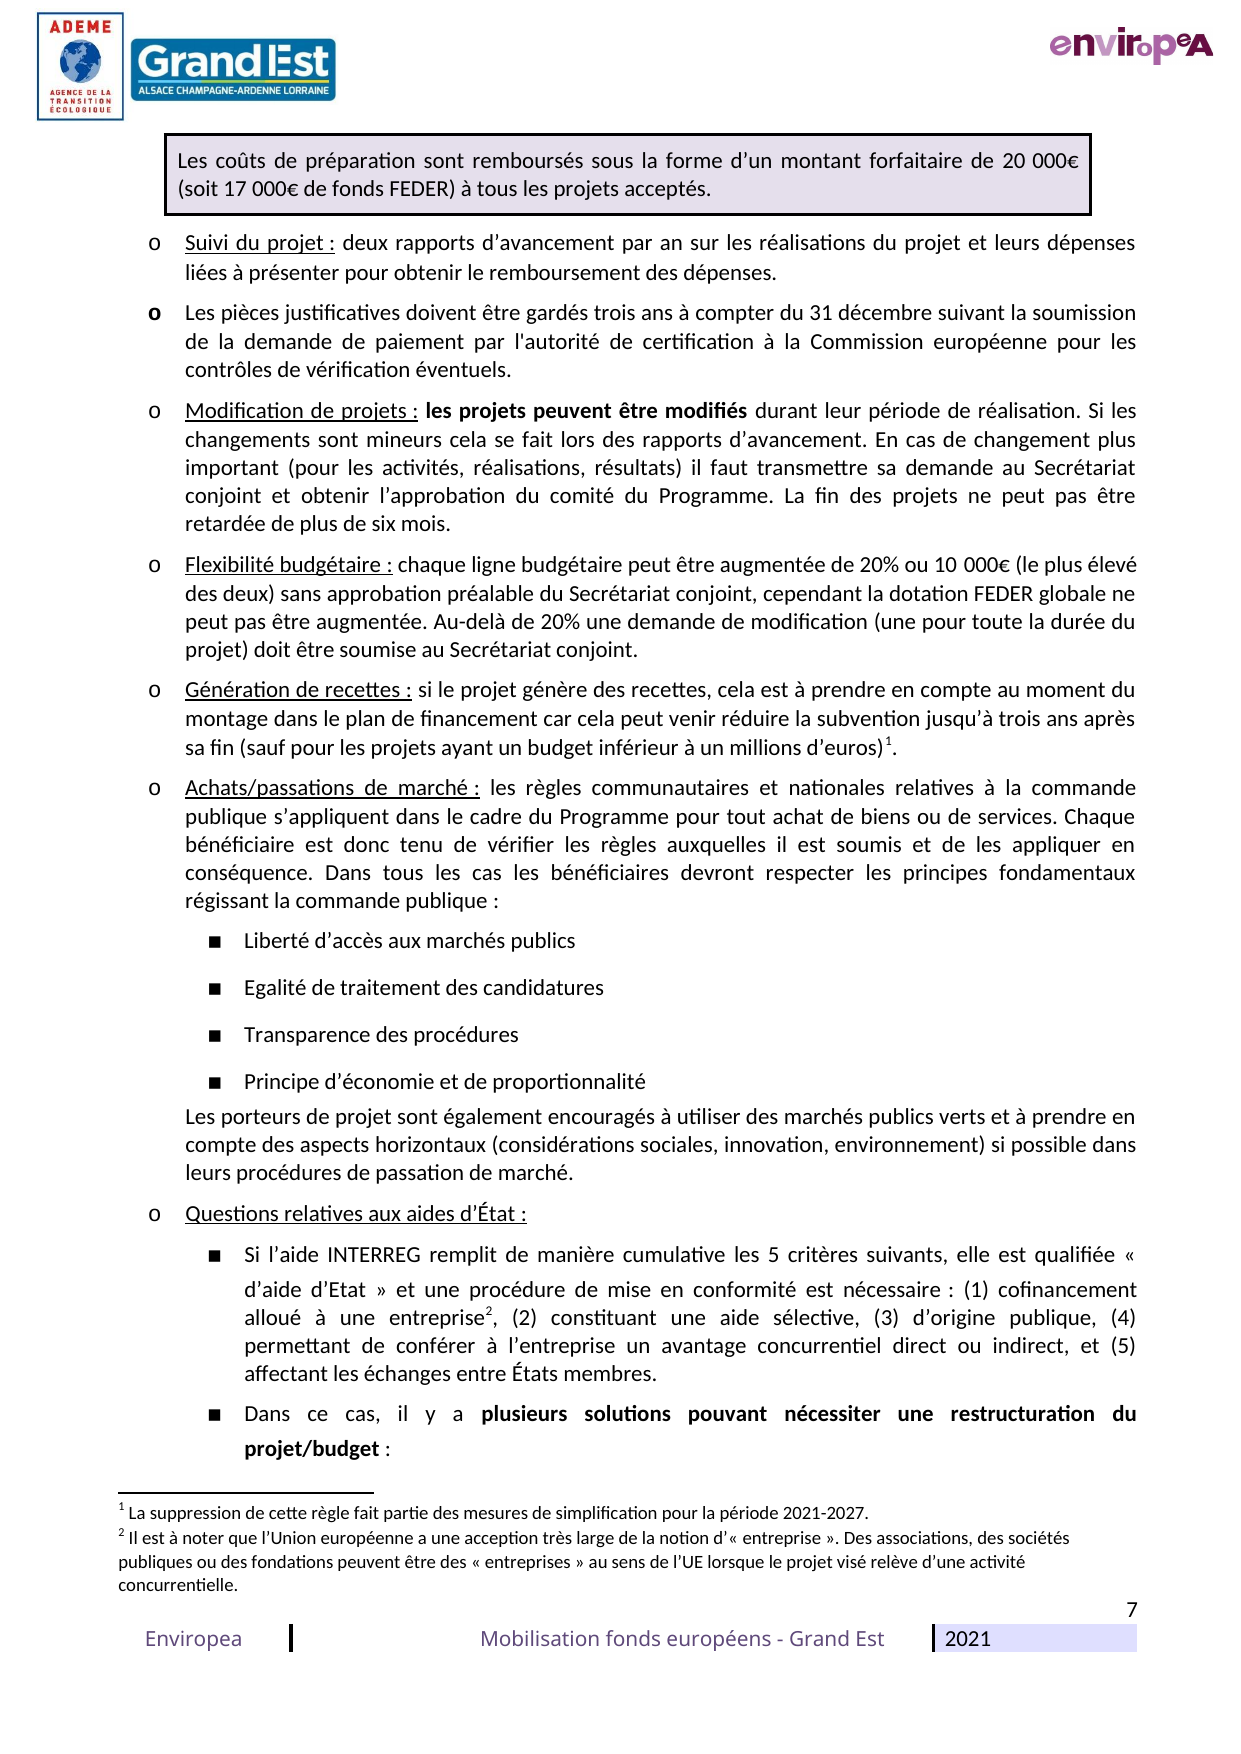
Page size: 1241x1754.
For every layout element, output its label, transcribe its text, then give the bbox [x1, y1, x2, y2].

picture [1050, 27, 1214, 65]
list Achats/passations de marché : les règles communautaires et nationales relatives à la commande publique s’appliquent dans le cadre du Programme pour tout achat de biens ou de services. Chaque bénéficiaire est donc tenu de vérifier les règles auxquelles il est soumis et de les appliquer en conséquence. Dans tous les cas les bénéficiaires devront respecter les principes fondamentaux régissant la commande publique : [148, 773, 1138, 914]
list Si l’aide INTERREG remplit de manière cumulative les 5 critères suivants, elle est qualifiée « d’aide d’Etat » et une procédure de mise en conformité est nécessaire : (1) cofinancement alloué à une entreprise, (2) constituant une aide sélective, (3) d’origine publique, (4) permettant de conférer à l’entreprise un avantage concurrentiel direct ou indirect, et (5) affectant les échanges entre États membres. [207, 1228, 1138, 1387]
list Liberté d’accès aux marchés publics [207, 914, 1138, 961]
list Suivi du projet : deux rapports d’avancement par an sur les réalisations du projet et leurs dépenses liées à présenter pour obtenir le remboursement des dépenses. [148, 228, 1138, 286]
list Génération de recettes : si le projet génère des recettes, cela est à prendre en compte au moment du montage dans le plan de financement car cela peut venir réduire la subvention jusqu’à trois ans après sa fin (sauf pour les projets ayant un budget inférieur à un millions d’euros). [148, 675, 1138, 761]
list Principe d’économie et de proportionnalité [207, 1055, 1138, 1102]
list Transparence des procédures [207, 1008, 1138, 1055]
list Dans ce cas, il y a plusieurs solutions pouvant nécessiter une restructuration du projet/budget : [207, 1387, 1138, 1462]
list Egalité de traitement des candidatures [207, 961, 1138, 1008]
list Modification de projets : les projets peuvent être modifiés durant leur période de réalisation. Si les changements sont mineurs cela se fait lors des rapports d’avancement. En cas de changement plus important (pour les activités, réalisations, résultats) il faut transmettre sa demande au Secrétariat conjoint et obtenir l’approbation du comité du Programme. La fin des projets ne peut pas être retardée de plus de six mois. [148, 396, 1138, 537]
text Les coûts de préparation sont remboursés sous la forme d’un montant forfaitaire de 20 000€ (soit 17 000€ de fonds FEDER) à tous les projets acceptés. [167, 136, 1089, 213]
list Les porteurs de projet sont également encouragés à utiliser des marchés publics verts et à prendre en compte des aspects horizontaux (considérations sociales, innovation, environnement) si possible dans leurs procédures de passation de marché. [185, 1102, 1138, 1186]
picture [25, 8, 339, 124]
list Questions relatives aux aides d’État : [148, 1199, 1138, 1228]
list Flexibilité budgétaire : chaque ligne budgétaire peut être augmentée de 20% ou 10 000€ (le plus élevé des deux) sans approbation préalable du Secrétariat conjoint, cependant la dotation FEDER globale ne peut pas être augmentée. Au-delà de 20% une demande de modification (une pour toute la durée du projet) doit être soumise au Secrétariat conjoint. [148, 550, 1138, 663]
list Les pièces justificatives doivent être gardés trois ans à compter du 31 décembre suivant la soumission de la demande de paiement par l'autorité de certification à la Commission européenne pour les contrôles de vérification éventuels. [148, 298, 1138, 383]
